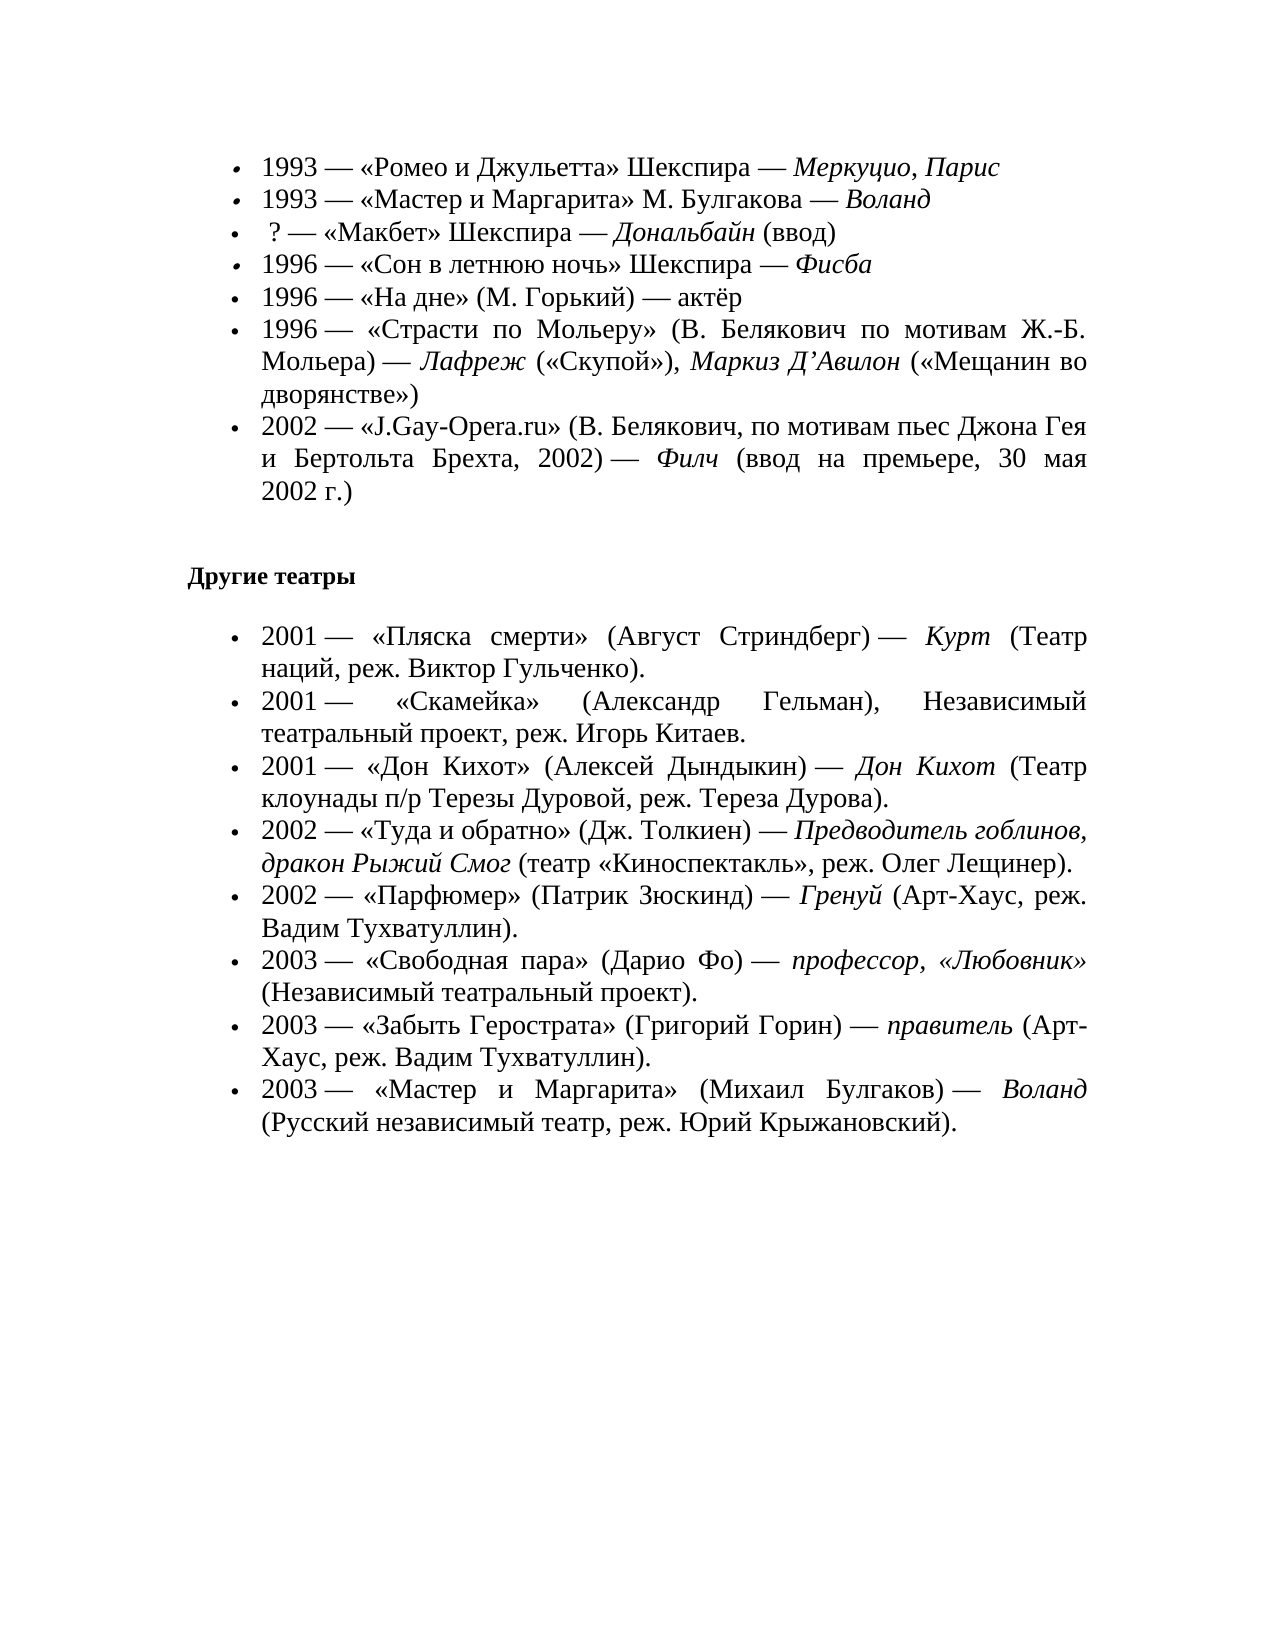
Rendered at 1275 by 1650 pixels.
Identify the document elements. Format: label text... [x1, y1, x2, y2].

list 1996 — «Страсти по Мольеру» (В. Белякович по мотивам Ж.-Б. Мольера) — Лафреж («Скупой»), Маркиз Д’Авилон («Мещанин во дворянстве») [232, 312, 1087, 409]
list 1993 — «Ромео и Джульетта» Шекспира — Меркуцио, Парис [232, 150, 1087, 182]
list 1996 — «Сон в летнюю ночь» Шекспира — Фисба [232, 247, 1087, 279]
list 1993 — «Мастер и Маргарита» М. Булгакова — Воланд [232, 182, 1087, 215]
list 2001 — «Скамейка» (Александр Гельман), Независимый театральный проект, реж. Игорь Китаев. [232, 684, 1087, 749]
list Другие театры [187, 561, 1087, 589]
list 2003 — «Мастер и Маргарита» (Михаил Булгаков) — Воланд (Русский независимый театр, реж. Юрий Крыжановский). [232, 1073, 1087, 1137]
list 2001 — «Дон Кихот» (Алексей Дындыкин) — Дон Кихот (Театр клоунады п/р Терезы Дуровой, реж. Тереза Дурова). [232, 749, 1087, 813]
list 2003 — «Свободная пара» (Дарио Фо) — профессор, «Любовник» (Независимый театральный проект). [232, 943, 1087, 1008]
list 2002 — «Парфюмер» (Патрик Зюскинд) — Гренуй (Арт-Хаус, реж. Вадим Тухватуллин). [232, 878, 1087, 943]
list 2001 — «Пляска смерти» (Август Стриндберг) — Курт (Театр наций, реж. Виктор Гульченко). [232, 619, 1087, 684]
list 2002 — «J.Gay-Opera.ru» (В. Белякович, по мотивам пьес Джона Гея и Бертольта Брехта, 2002) — Филч (ввод на премьере, 30 мая 2002 г.) [232, 409, 1087, 506]
list 2003 — «Забыть Герострата» (Григорий Горин) — правитель (Арт-Хаус, реж. Вадим Тухватуллин). [232, 1008, 1087, 1073]
list 2002 — «Туда и обратно» (Дж. Толкиен) — Предводитель гоблинов, дракон Рыжий Смог (театр «Киноспектакль», реж. Олег Лещинер). [232, 813, 1087, 878]
list ? — «Макбет» Шекспира — Дональбайн (ввод) [232, 215, 1087, 247]
list 1996 — «На дне» (М. Горький) — актёр [232, 279, 1087, 312]
